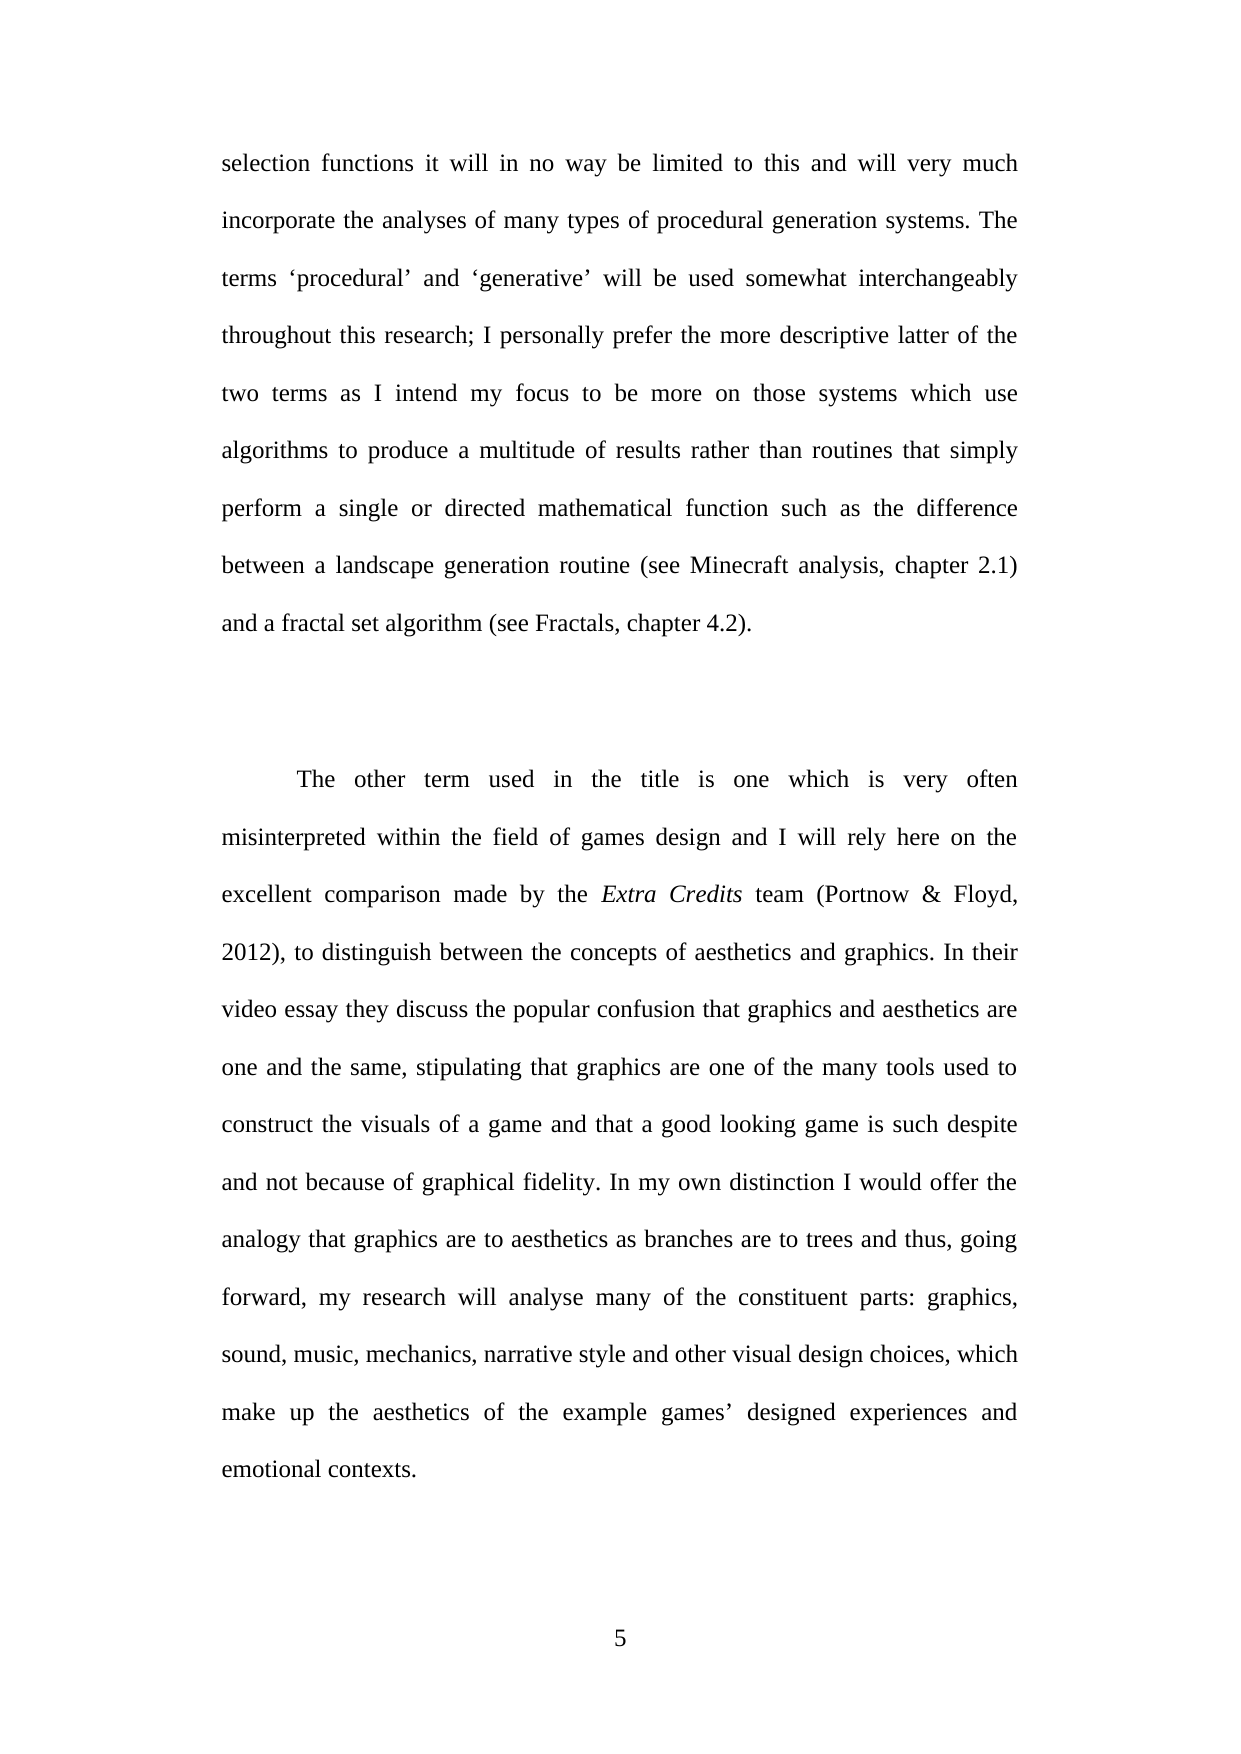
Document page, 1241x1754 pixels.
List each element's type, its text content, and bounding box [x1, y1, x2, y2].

text The other term used in the title is one which is very often misinterpreted within the field of games design and I will rely here on the excellent comparison made by the Extra Credits team (Portnow & Floyd, 2012), to distinguish between the concepts of aesthetics and graphics. In their video essay they discuss the popular confusion that graphics and aesthetics are one and the same, stipulating that graphics are one of the many tools used to construct the visuals of a game and that a good looking game is such despite and not because of graphical fidelity. In my own distinction I would offer the analogy that graphics are to aesthetics as branches are to trees and thus, going forward, my research will analyse many of the constituent parts: graphics, sound, music, mechanics, narrative style and other visual design choices, which make up the aesthetics of the example games’ designed experiences and emotional contexts. [221, 764, 1019, 1483]
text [221, 148, 1019, 636]
